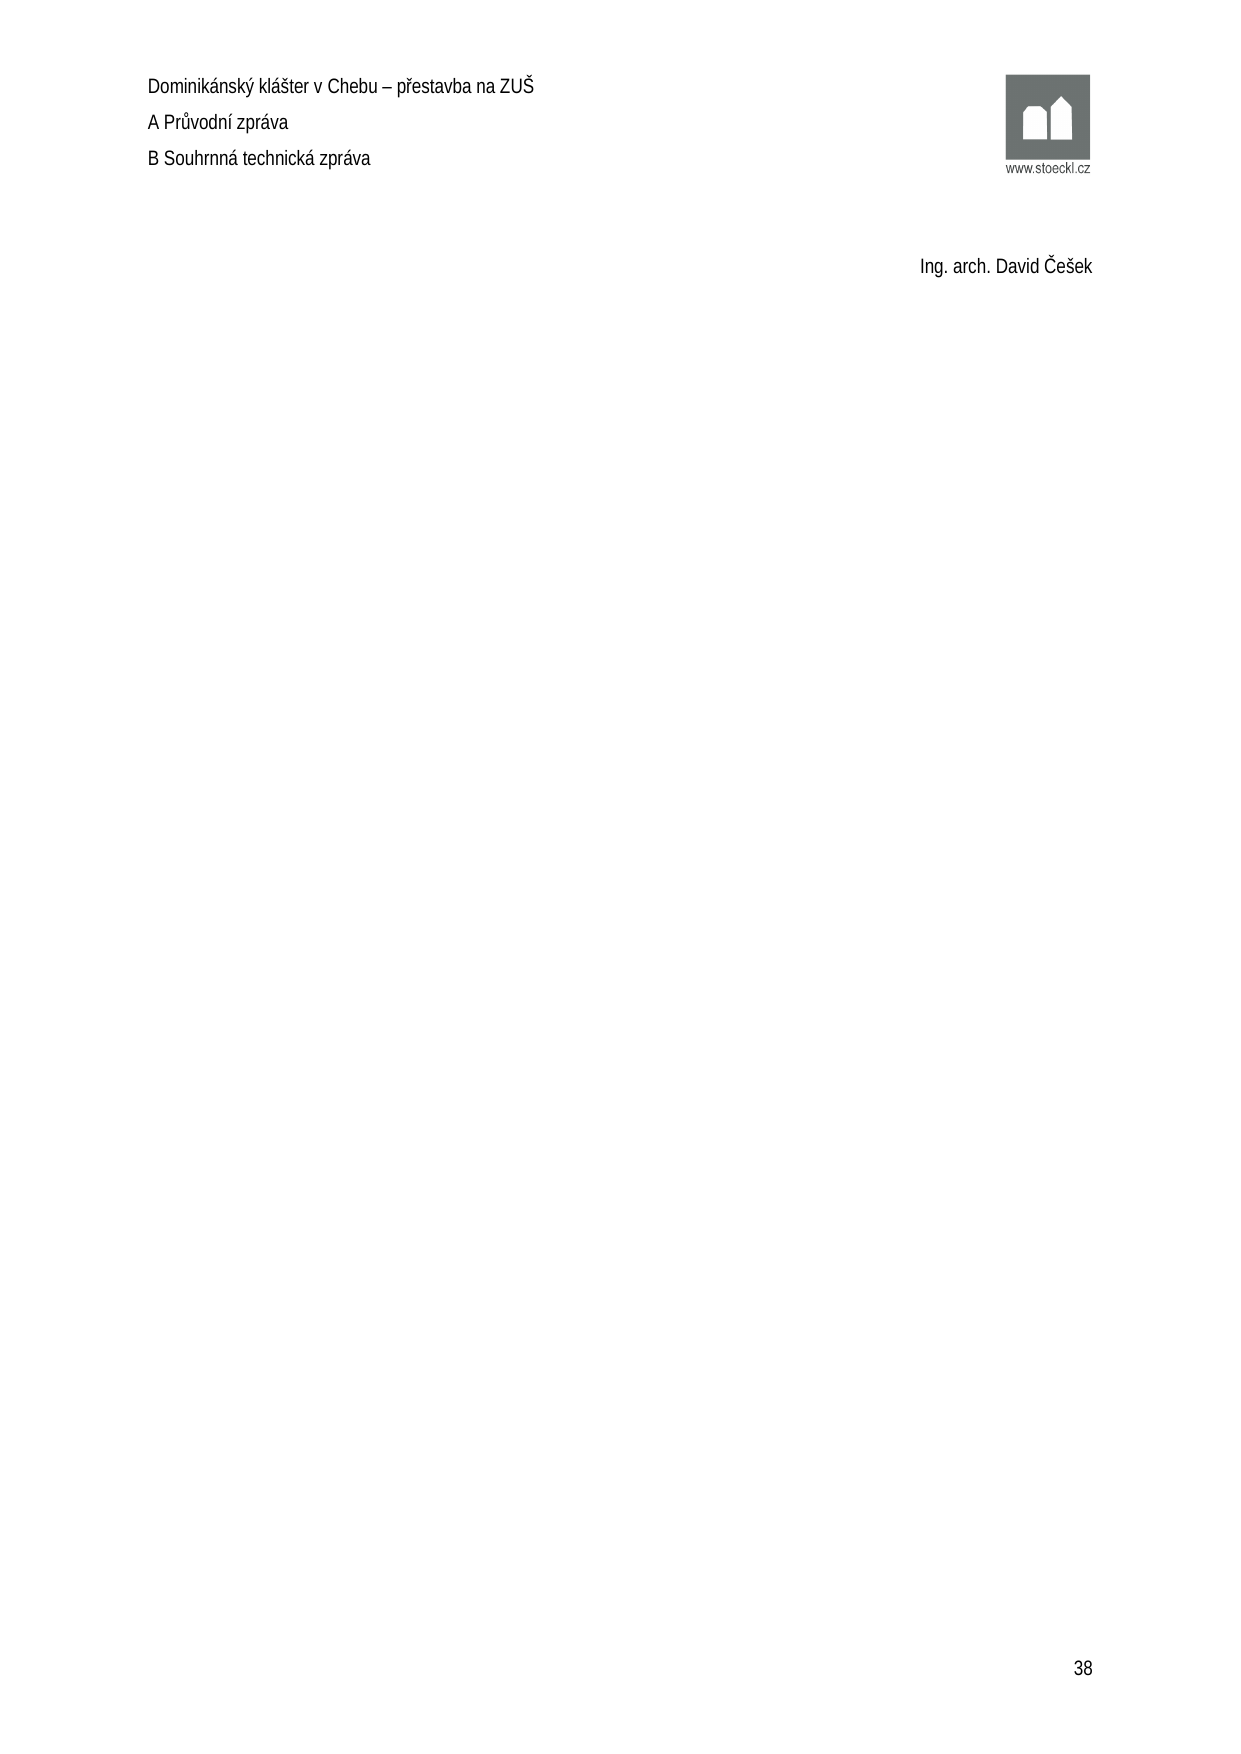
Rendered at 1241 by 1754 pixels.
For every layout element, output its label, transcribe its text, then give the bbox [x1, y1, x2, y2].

text Ing. arch. David Češek [236, 253, 1092, 277]
picture [1004, 73, 1092, 176]
